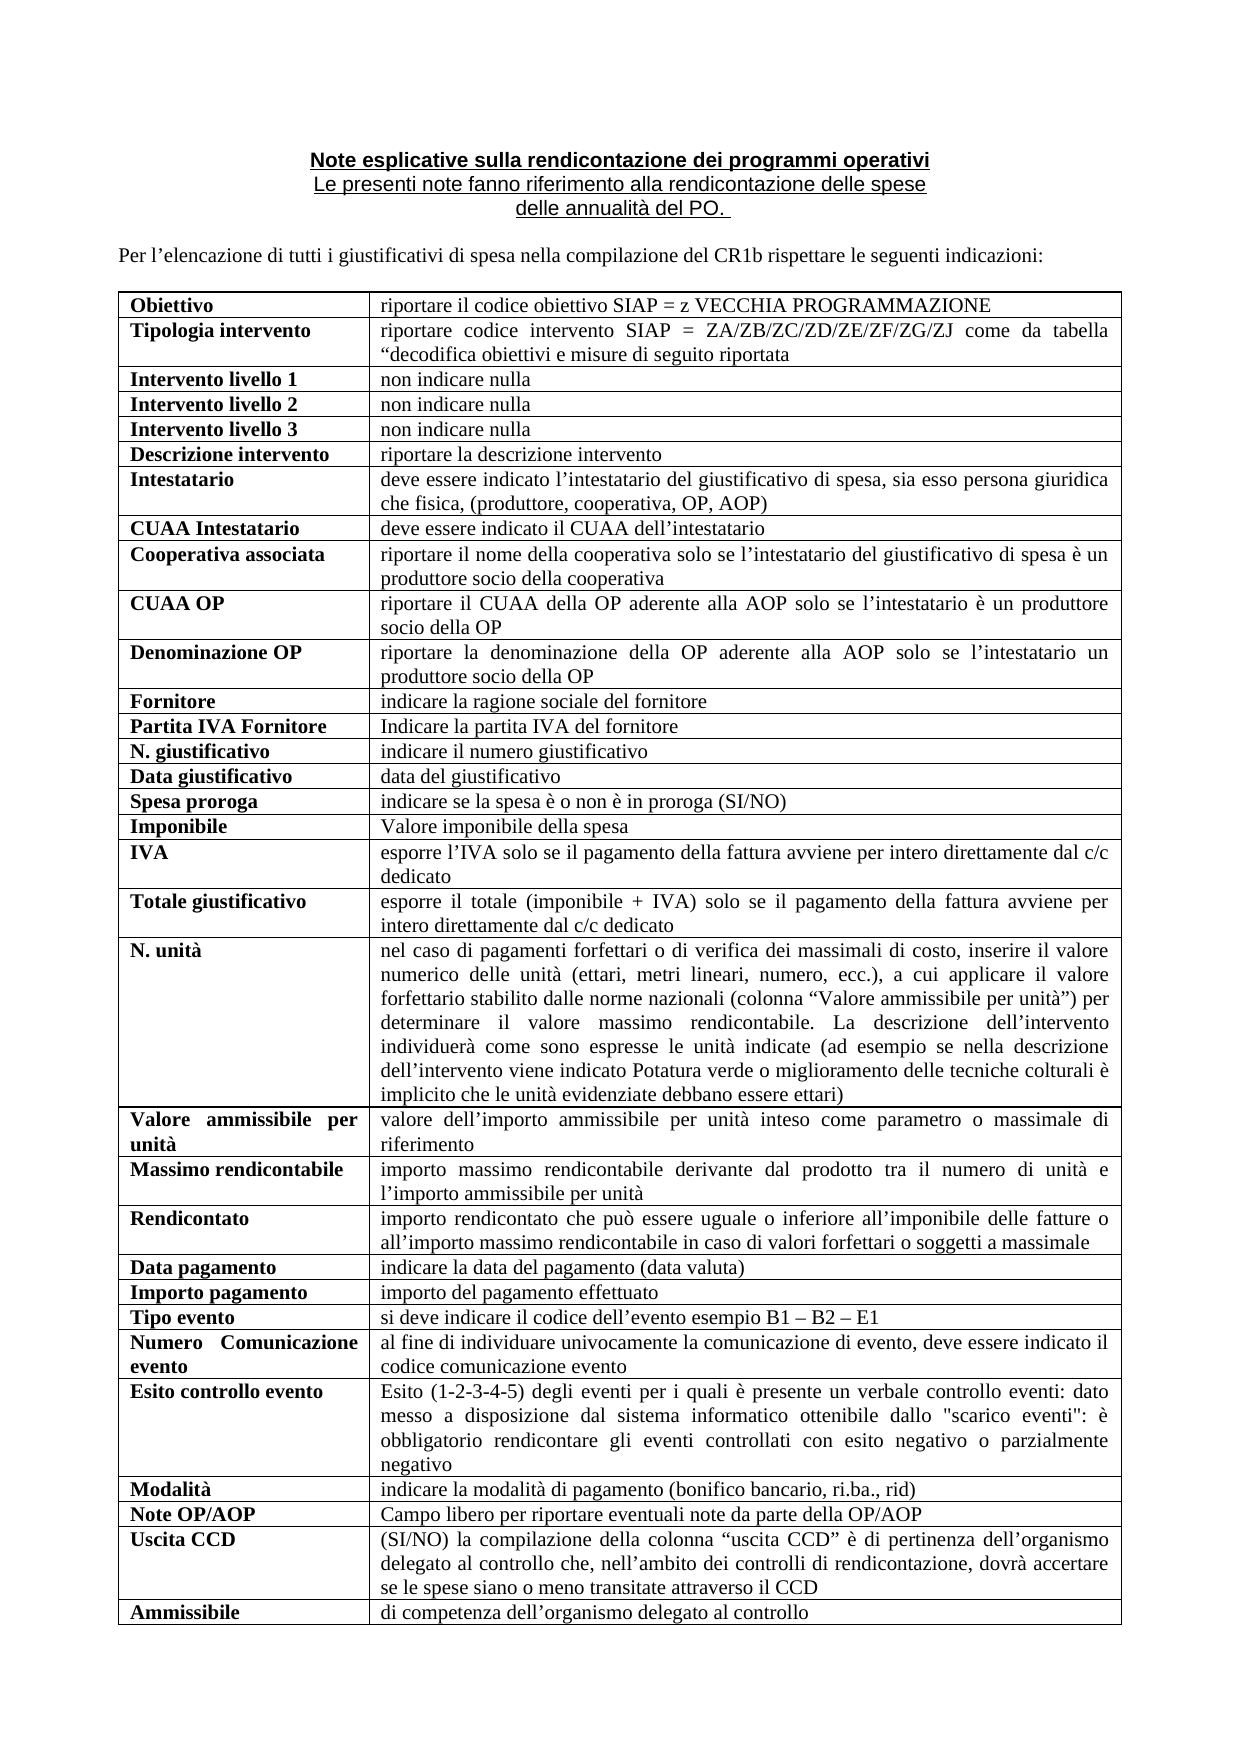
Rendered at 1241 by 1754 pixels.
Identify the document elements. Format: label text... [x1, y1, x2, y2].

table_cell nel caso di pagamenti forfettari o di verifica dei massimali di costo, inserire il valore numerico delle unità (ettari, metri lineari, numero, ecc.), a cui applicare il valore forfettario stabilito dalle norme nazionali (colonna “Valore ammissibile per unità”) per determinare il valore massimo rendicontabile. La descrizione dell’intervento individuerà come sono espresse le unità indicate (ad esempio se nella descrizione dell’intervento viene indicato Potatura verde o miglioramento delle tecniche colturali è implicito che le unità evidenziate debbano essere ettari) [370, 938, 1121, 1106]
table_cell indicare la modalità di pagamento (bonifico bancario, ri.ba., rid) [370, 1477, 1121, 1501]
table_cell riportare il nome della cooperativa solo se l’intestatario del giustificativo di spesa è un produttore socio della cooperativa [370, 541, 1121, 589]
table_cell non indicare nulla [370, 367, 1121, 391]
table_cell deve essere indicato l’intestatario del giustificativo di spesa, sia esso persona giuridica che fisica, (produttore, cooperativa, OP, AOP) [370, 467, 1121, 515]
table_cell indicare la data del pagamento (data valuta) [370, 1255, 1121, 1279]
table_cell esporre l’IVA solo se il pagamento della fattura avviene per intero direttamente dal c/c dedicato [370, 840, 1121, 888]
table_cell Massimo rendicontabile [119, 1157, 369, 1205]
text Le presenti note fanno riferimento alla rendicontazione delle spese [118, 172, 1122, 196]
table_cell al fine di individuare univocamente la comunicazione di evento, deve essere indicato il codice comunicazione evento [370, 1330, 1121, 1378]
table_cell (SI/NO) la compilazione della colonna “uscita CCD” è di pertinenza dell’organismo delegato al controllo che, nell’ambito dei controlli di rendicontazione, dovrà accertare se le spese siano o meno transitate attraverso il CCD [370, 1527, 1121, 1599]
table_cell Ammissibile [119, 1600, 369, 1624]
table_cell N. unità [119, 938, 369, 1106]
table_cell Partita IVA Fornitore [119, 714, 369, 738]
table_cell data del giustificativo [370, 764, 1121, 788]
table_cell esporre il totale (imponibile + IVA) solo se il pagamento della fattura avviene per intero direttamente dal c/c dedicato [370, 889, 1121, 937]
table_cell Note OP/AOP [119, 1502, 369, 1526]
table_cell Intervento livello 3 [119, 417, 369, 441]
table_cell riportare il CUAA della OP aderente alla AOP solo se l’intestatario è un produttore socio della OP [370, 591, 1121, 639]
table_cell indicare il numero giustificativo [370, 739, 1121, 763]
table_cell Numero Comunicazione evento [119, 1330, 369, 1378]
table_cell valore dell’importo ammissibile per unità inteso come parametro o massimale di riferimento [370, 1108, 1121, 1156]
table_cell Modalità [119, 1477, 369, 1501]
table_cell Intervento livello 2 [119, 392, 369, 416]
table_cell N. giustificativo [119, 739, 369, 763]
table_cell Descrizione intervento [119, 442, 369, 466]
table_header Obiettivo [119, 293, 369, 317]
table_cell Data pagamento [119, 1255, 369, 1279]
table_cell non indicare nulla [370, 392, 1121, 416]
text Per l’elencazione di tutti i giustificativi di spesa nella compilazione del CR1b rispettare le seguenti indicazioni: [118, 243, 1122, 267]
table_cell CUAA OP [119, 591, 369, 639]
table_cell si deve indicare il codice dell’evento esempio B1 – B2 – E1 [370, 1305, 1121, 1329]
table_cell Imponibile [119, 815, 369, 838]
table_cell IVA [119, 840, 369, 888]
table_cell indicare la ragione sociale del fornitore [370, 689, 1121, 713]
table_cell riportare la denominazione della OP aderente alla AOP solo se l’intestatario un produttore socio della OP [370, 640, 1121, 688]
table_cell non indicare nulla [370, 417, 1121, 441]
table_cell Esito controllo evento [119, 1379, 369, 1476]
table_cell importo massimo rendicontabile derivante dal prodotto tra il numero di unità e l’importo ammissibile per unità [370, 1157, 1121, 1205]
table_cell Esito (1-2-3-4-5) degli eventi per i quali è presente un verbale controllo eventi: dato messo a disposizione dal sistema informatico ottenibile dallo "scarico eventi": è obbligatorio rendicontare gli eventi controllati con esito negativo o parzialmente negativo [370, 1379, 1121, 1476]
table_cell importo rendicontato che può essere uguale o inferiore all’imponibile delle fatture o all’importo massimo rendicontabile in caso di valori forfettari o soggetti a massimale [370, 1206, 1121, 1254]
table_cell Valore imponibile della spesa [370, 815, 1121, 838]
table_cell riportare la descrizione intervento [370, 442, 1121, 466]
table_cell importo del pagamento effettuato [370, 1280, 1121, 1304]
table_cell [370, 1600, 1121, 1624]
table_cell Spesa proroga [119, 789, 369, 813]
table_cell CUAA Intestatario [119, 516, 369, 540]
table_cell Fornitore [119, 689, 369, 713]
table_cell Uscita CCD [119, 1527, 369, 1599]
table_cell Data giustificativo [119, 764, 369, 788]
table_cell Intervento livello 1 [119, 367, 369, 391]
table_cell Tipologia intervento [119, 318, 369, 366]
table_cell riportare codice intervento SIAP = ZA/ZB/ZC/ZD/ZE/ZF/ZG/ZJ come da tabella “decodifica obiettivi e misure di seguito riportata [370, 318, 1121, 366]
table_cell Denominazione OP [119, 640, 369, 688]
table_cell deve essere indicato il CUAA dell’intestatario [370, 516, 1121, 540]
table_header riportare il codice obiettivo SIAP = z VECCHIA PROGRAMMAZIONE [370, 293, 1121, 317]
table_cell Campo libero per riportare eventuali note da parte della OP/AOP [370, 1502, 1121, 1526]
table_cell Tipo evento [119, 1305, 369, 1329]
text Note esplicative sulla rendicontazione dei programmi operativi [118, 148, 1122, 172]
table_cell indicare se la spesa è o non è in proroga (SI/NO) [370, 789, 1121, 813]
table_cell Rendicontato [119, 1206, 369, 1254]
table_cell Cooperativa associata [119, 541, 369, 589]
table_cell Indicare la partita IVA del fornitore [370, 714, 1121, 738]
text delle annualità del PO. [118, 196, 1122, 219]
table_cell Valore ammissibile per unità [119, 1108, 369, 1156]
table_cell Intestatario [119, 467, 369, 515]
table_cell Importo pagamento [119, 1280, 369, 1304]
table_cell Totale giustificativo [119, 889, 369, 937]
